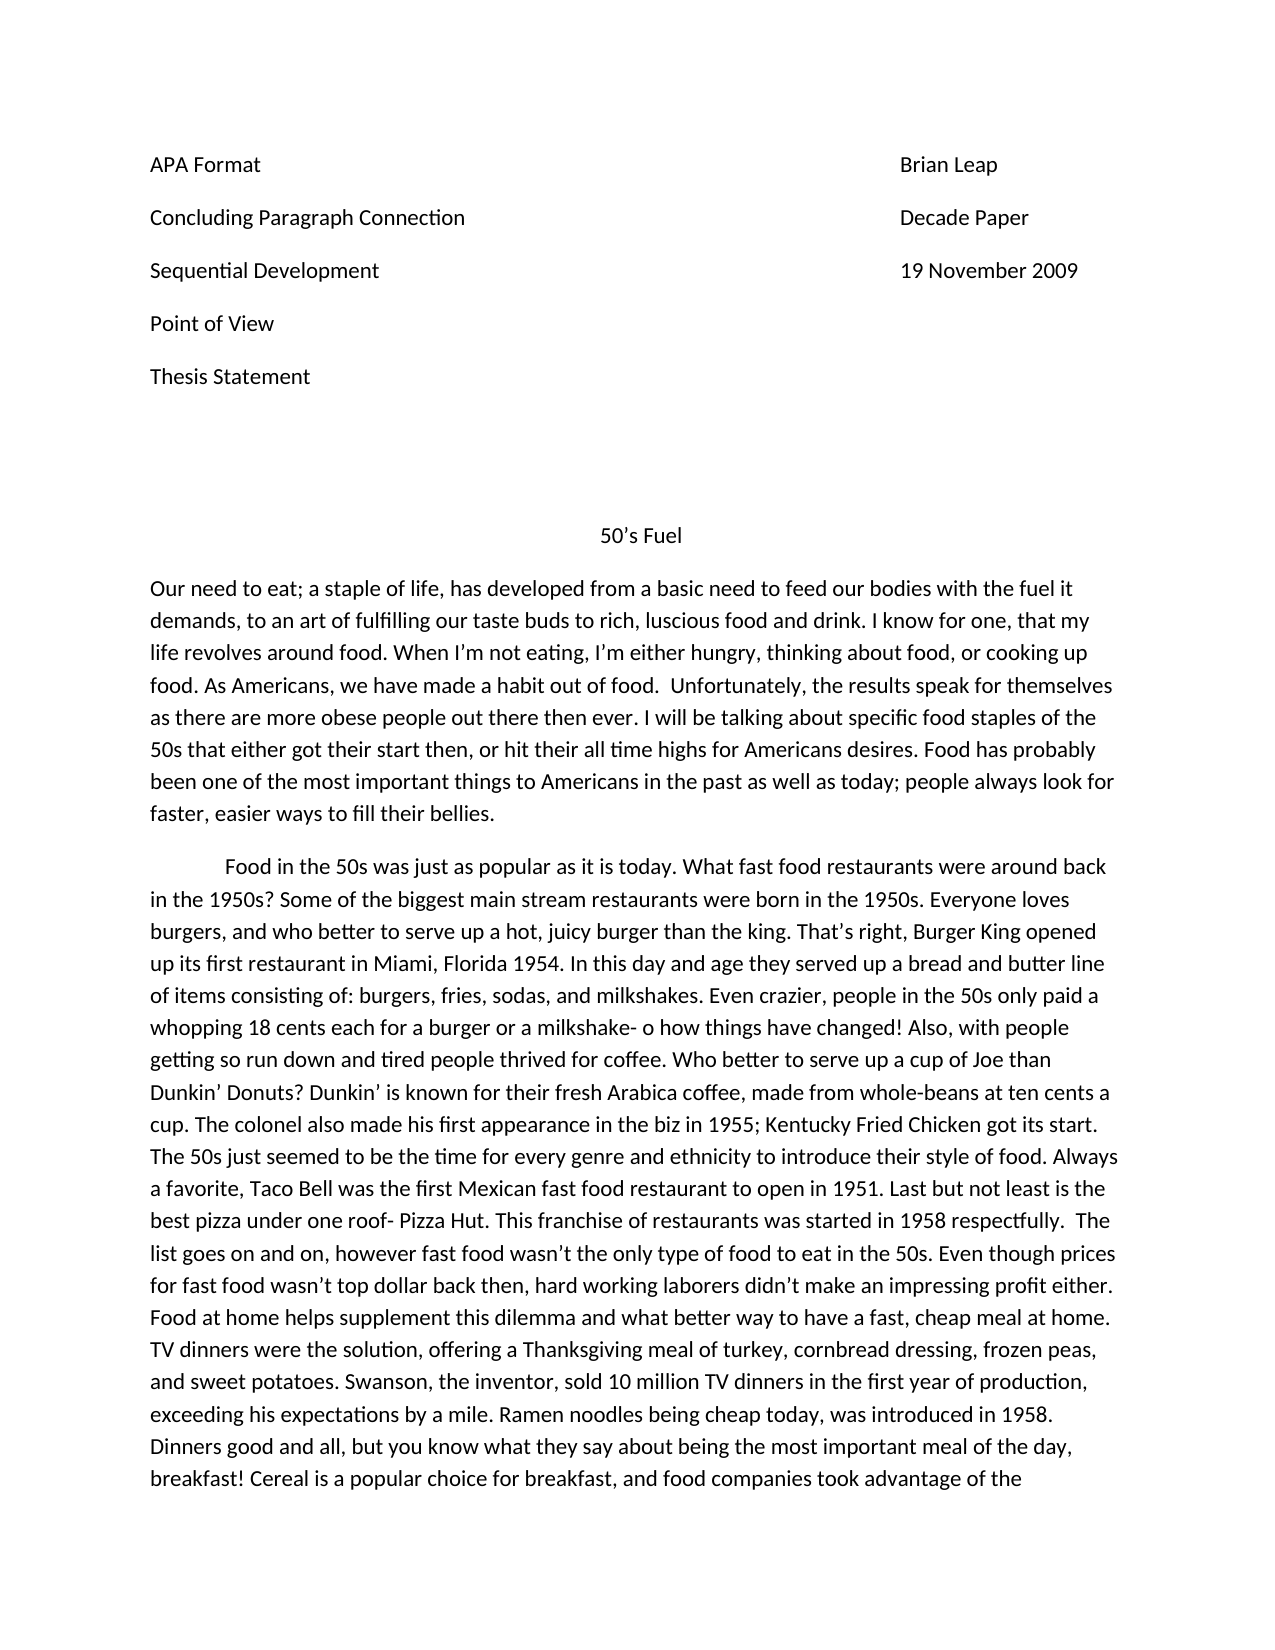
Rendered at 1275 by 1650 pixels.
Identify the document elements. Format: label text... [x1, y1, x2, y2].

text APA Format Brian Leap [150, 150, 1125, 178]
text Concluding Paragraph Connection Decade Paper [150, 203, 1125, 231]
text Our need to eat; a staple of life, has developed from a basic need to feed our bodies with the fuel it demands, to an art of fulfilling our taste buds to rich, luscious food and drink. I know for one, that my life revolves around food. When I’m not eating, I’m either hungry, thinking about food, or cooking up food. As Americans, we have made a habit out of food. Unfortunately, the results speak for themselves as there are more obese people out there then ever. I will be talking about specific food staples of the 50s that either got their start then, or hit their all time highs for Americans desires. Food has probably been one of the most important things to Americans in the past as well as today; people always look for faster, easier ways to fill their bellies. [150, 574, 1125, 827]
text Sequential Development 19 November 2009 [150, 256, 1125, 284]
text Thesis Statement [150, 362, 1125, 390]
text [150, 852, 1125, 1492]
text 50’s Fuel [150, 521, 1125, 549]
text Point of View [150, 309, 1125, 337]
